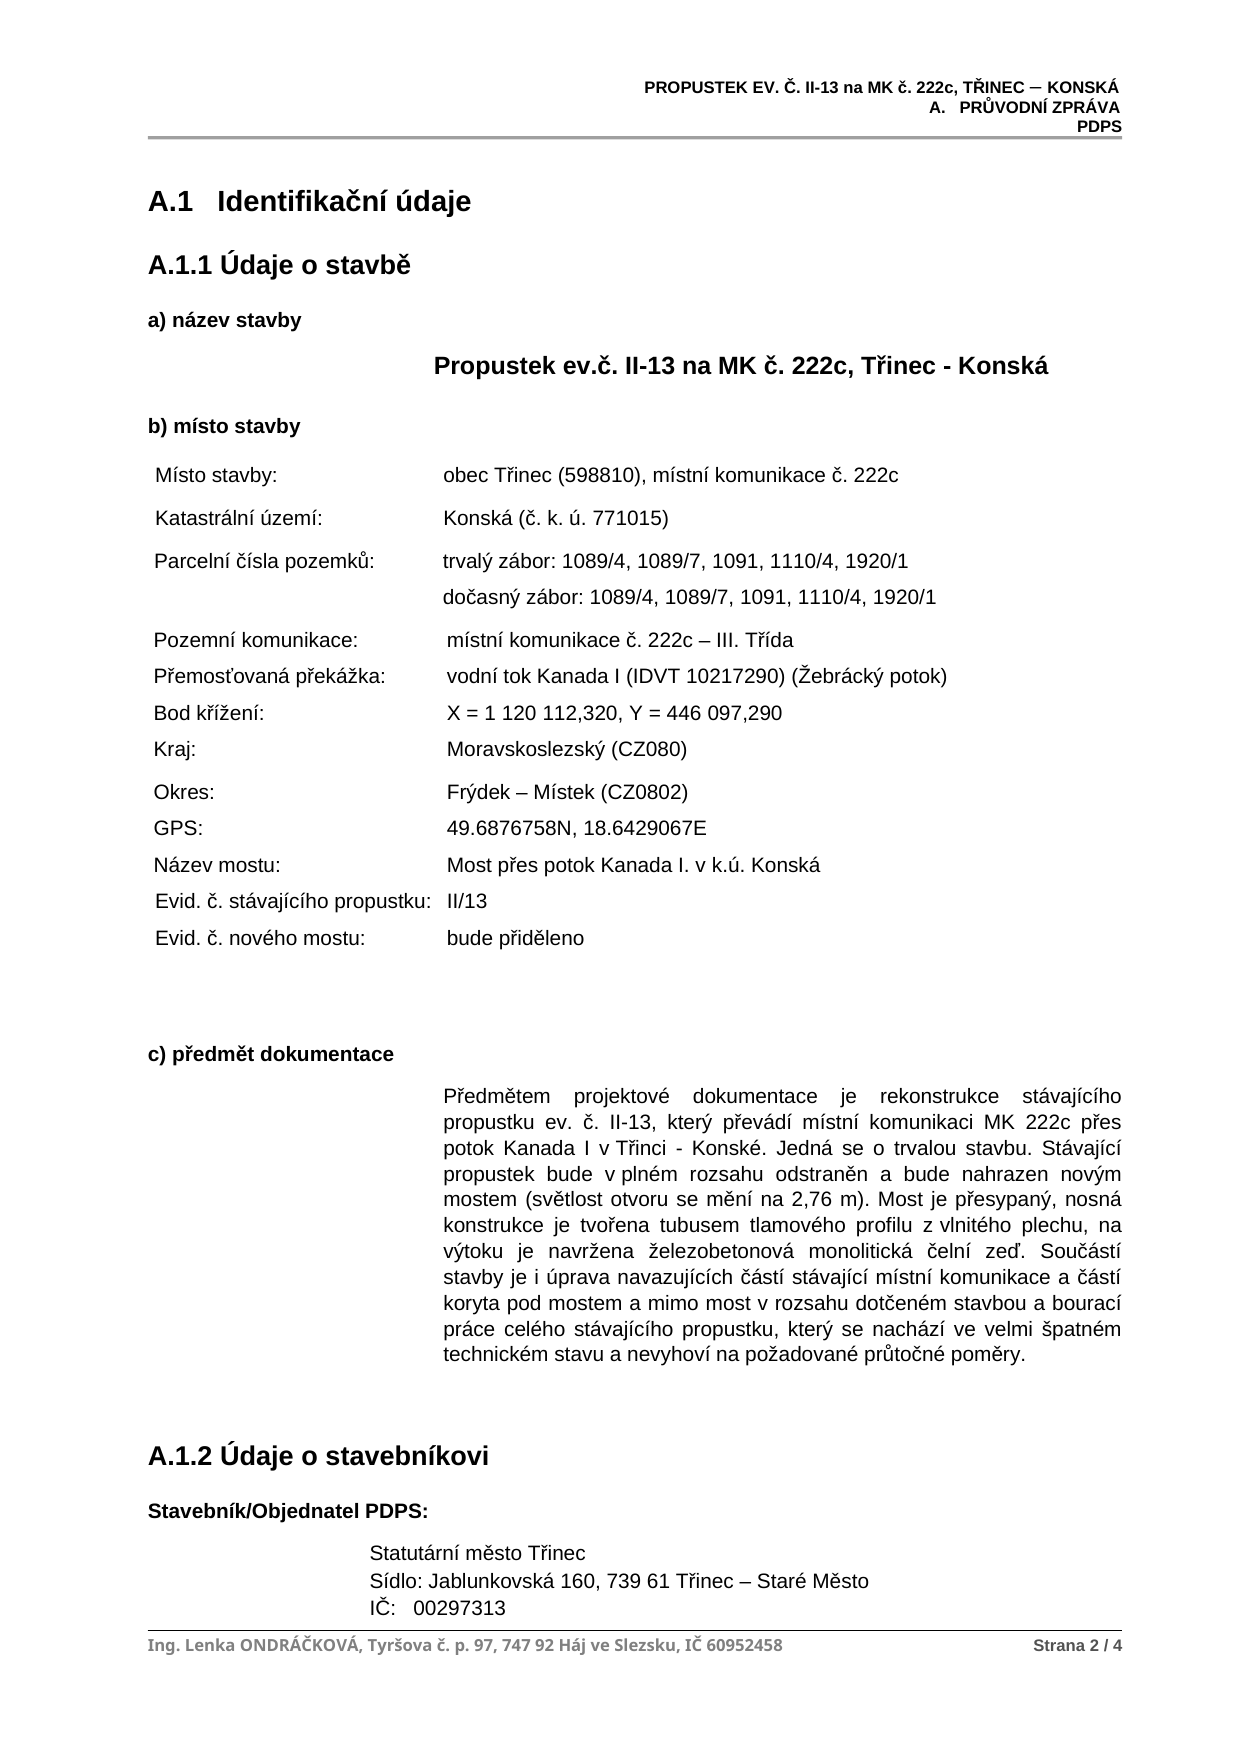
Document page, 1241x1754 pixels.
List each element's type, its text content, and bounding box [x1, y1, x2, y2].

text b) místo stavby [148, 414, 1122, 438]
text Předmětem projektové dokumentace je rekonstrukce stávajícího propustku ev. č. II-13, který převádí místní komunikaci MK 222c přes potok Kanada I v Třinci - Konské. Jedná se o trvalou stavbu. Stávající propustek bude v plném rozsahu odstraněn a bude nahrazen novým mostem (světlost otvoru se mění na 2,76 m). Most je přesypaný, nosná konstrukce je tvořena tubusem tlamového profilu z vlnitého plechu, na výtoku je navržena železobetonová monolitická čelní zeď. Součástí stavby je i úprava navazujících částí stávající místní komunikace a částí koryta pod mostem a mimo most v rozsahu dotčeném stavbou a bourací práce celého stávajícího propustku, který se nachází ve velmi špatném technickém stavu a nevyhoví na požadované průtočné poměry. [443, 1084, 1122, 1366]
text Propustek ev.č. II-13 na MK č. 222c, Třinec - Konská [148, 351, 1122, 379]
text Parcelní čísla pozemků: trvalý zábor: 1089/4, 1089/7, 1091, 1110/4, 1920/1 [154, 548, 1122, 572]
table_cell Konská (č. k. ú. 771015) [443, 500, 1093, 542]
text c) předmět dokumentace [148, 1041, 1122, 1065]
subtitle A.1.1 Údaje o stavbě [148, 249, 1122, 281]
text Statutární město Třinec [369, 1541, 1122, 1565]
table_cell Okres: GPS: Název mostu: Evid. č. stávajícího propustku: Evid. č. nového mostu: [148, 774, 443, 962]
text dočasný zábor: 1089/4, 1089/7, 1091, 1110/4, 1920/1 [443, 585, 1122, 609]
subtitle A.1.2 Údaje o stavebníkovi [148, 1440, 1122, 1471]
text Stavebník/Objednatel PDPS: [148, 1498, 1122, 1522]
table_header Pozemní komunikace: Přemosťovaná překážka: Bod křížení: Kraj: [148, 621, 443, 773]
table_header obec Třinec (598810), místní komunikace č. 222c [443, 457, 1093, 499]
text a) název stavby [148, 308, 1122, 332]
subtitle A.1 Identifikační údaje [148, 184, 1122, 218]
text IČ: 00297313 [369, 1596, 1122, 1620]
table_header Místo stavby: [148, 457, 443, 499]
text Sídlo: Jablunkovská 160, 739 61 Třinec – Staré Město [369, 1568, 1122, 1592]
table_cell Katastrální území: [148, 500, 443, 542]
table_cell Frýdek – Místek (CZ0802) 49.6876758N, 18.6429067E Most přes potok Kanada I. v k.ú. Konská II/13 bude přiděleno [443, 774, 1122, 962]
table_header místní komunikace č. 222c – III. Třída vodní tok Kanada I (IDVT 10217290) (Žebrácký potok) X = 1 120 112,320, Y = 446 097,290 Moravskoslezský (CZ080) [443, 621, 1122, 773]
